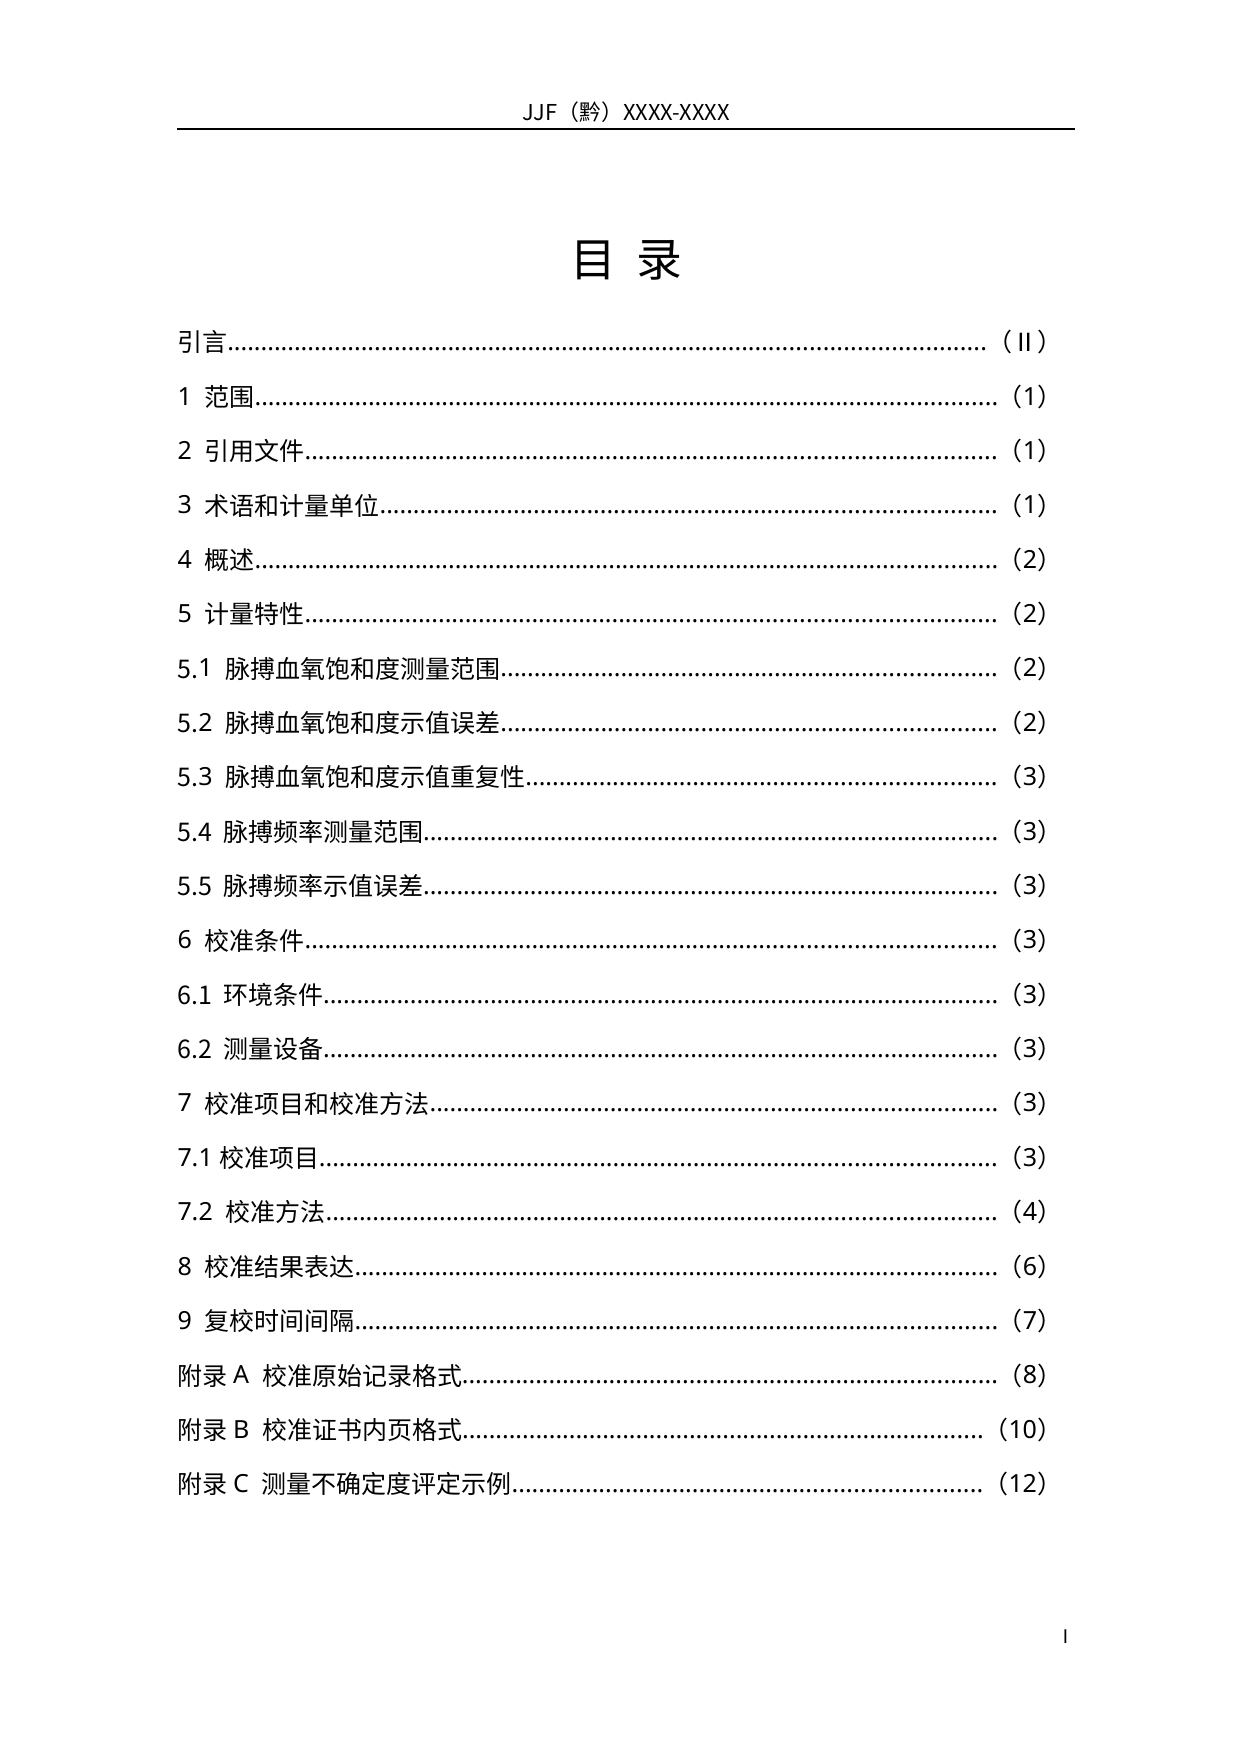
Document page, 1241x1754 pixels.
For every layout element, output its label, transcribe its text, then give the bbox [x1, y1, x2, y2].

text 1 范围 （1） [177, 377, 1075, 413]
text 7 校准项目和校准方法 （3） [177, 1084, 1075, 1120]
text 引言 （Ⅱ） [177, 323, 1075, 359]
text 7.2 校准方法 （4） [177, 1193, 1075, 1229]
text 9 复校时间间隔 （7） [177, 1302, 1075, 1338]
text 6 校准条件 （3） [177, 921, 1075, 957]
text 目 录 [177, 223, 1075, 290]
text 7.1 校准项目 （3） [177, 1138, 1075, 1175]
text 5.1 脉搏血氧饱和度测量范围 （2） [177, 649, 1075, 685]
text 5 计量特性 （2） [177, 595, 1075, 631]
text 8 校准结果表达 （6） [177, 1247, 1075, 1283]
text 5.5 脉搏频率示值误差 （3） [177, 867, 1075, 903]
text 6.2 测量设备 （3） [177, 1030, 1075, 1066]
text 5.4 脉搏频率测量范围 （3） [177, 812, 1075, 848]
text 5.2 脉搏血氧饱和度示值误差 （2） [177, 703, 1075, 740]
text 4 概述 （2） [177, 540, 1075, 577]
text 5.3 脉搏血氧饱和度示值重复性 （3） [177, 758, 1075, 794]
text 附录 B 校准证书内页格式 （10） [177, 1410, 1075, 1447]
text 3 术语和计量单位 （1） [177, 486, 1075, 522]
text 附录 A 校准原始记录格式 （8） [177, 1356, 1075, 1392]
text 附录 C 测量不确定度评定示例 （12） [177, 1465, 1075, 1501]
text 2 引用文件 （1） [177, 432, 1075, 468]
text 6.1 环境条件 （3） [177, 975, 1075, 1012]
